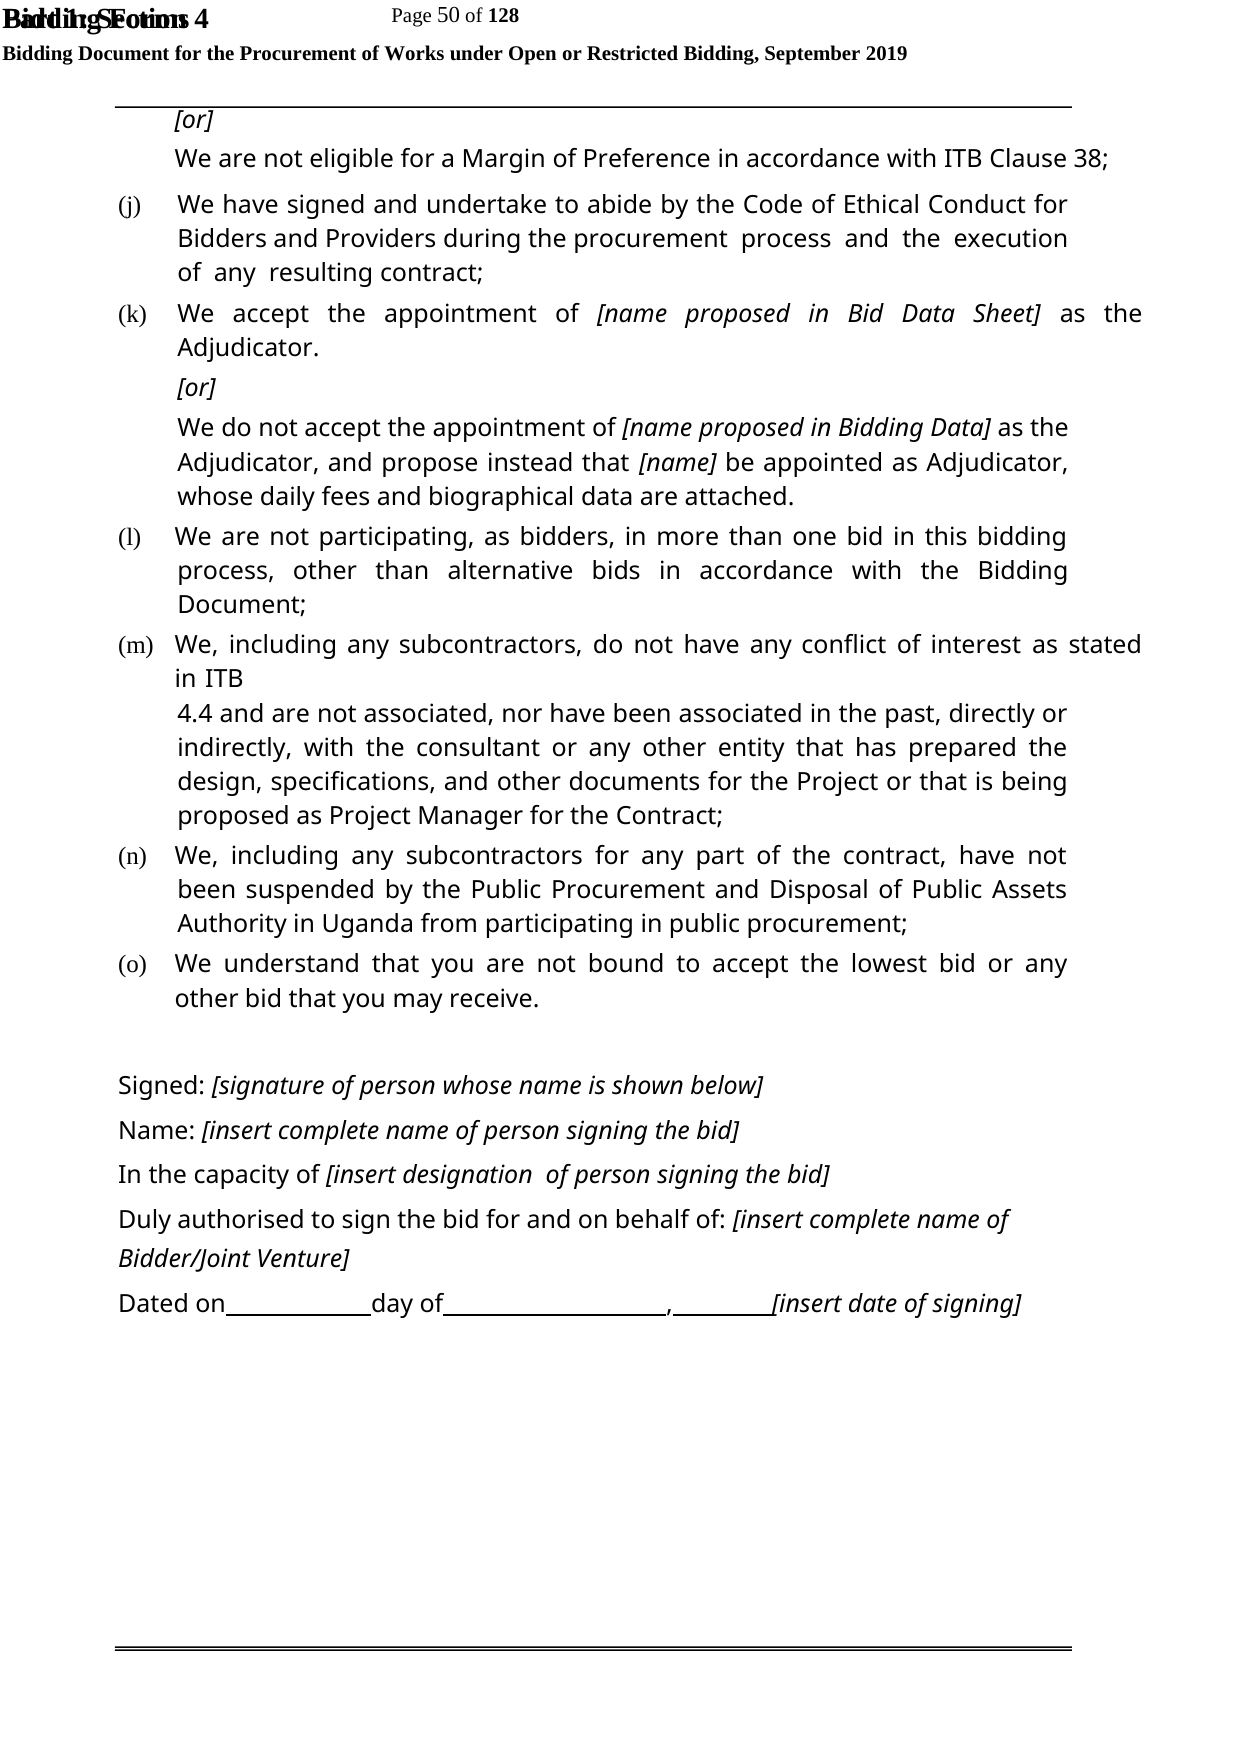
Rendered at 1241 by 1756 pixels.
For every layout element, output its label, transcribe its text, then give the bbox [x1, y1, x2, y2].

text Duly authorised to sign the bid for and on behalf of: [insert complete name of Bidder/Joint Venture] [118, 1202, 1027, 1275]
text In the capacity of [insert designation of person signing the bid] [118, 1157, 1142, 1191]
text Signed: [signature of person whose name is shown below] [118, 1068, 1142, 1102]
list We understand that you are not bound to accept the lowest bid or any other bid that you may receive. [118, 946, 1068, 1014]
text [or] [177, 370, 1142, 404]
text We do not accept the appointment of [name proposed in Bidding Data] as the Adjudicator, and propose instead that [name] be appointed as Adjudicator, whose daily fees and biographical data are attached. [177, 410, 1069, 512]
text Name: [insert complete name of person signing the bid] [118, 1112, 1142, 1146]
list We accept the appointment of [name proposed in Bid Data Sheet] as the Adjudicator. [118, 295, 1142, 363]
text Dated on day of , [insert date of signing] [118, 1286, 1142, 1320]
list We have signed and undertake to abide by the Code of Ethical Conduct for Bidders and Providers during the procurement process and the execution of any resulting contract; [118, 187, 1069, 289]
text [or] [174, 106, 1142, 134]
text 4.4 and are not associated, nor have been associated in the past, directly or indirectly, with the consultant or any other entity that has prepared the design, specifications, and other documents for the Project or that is being proposed as Project Manager for the Contract; [177, 695, 1068, 831]
list We, including any subcontractors for any part of the contract, have not been suspended by the Public Procurement and Disposal of Public Assets Authority in Uganda from participating in public procurement; [118, 838, 1068, 940]
list We, including any subcontractors, do not have any conflict of interest as stated in ITB [118, 627, 1142, 695]
list We are not participating, as bidders, in more than one bid in this bidding process, other than alternative bids in accordance with the Bidding Document; [118, 518, 1068, 621]
text We are not eligible for a Margin of Preference in accordance with ITB Clause 38; [174, 140, 1142, 174]
